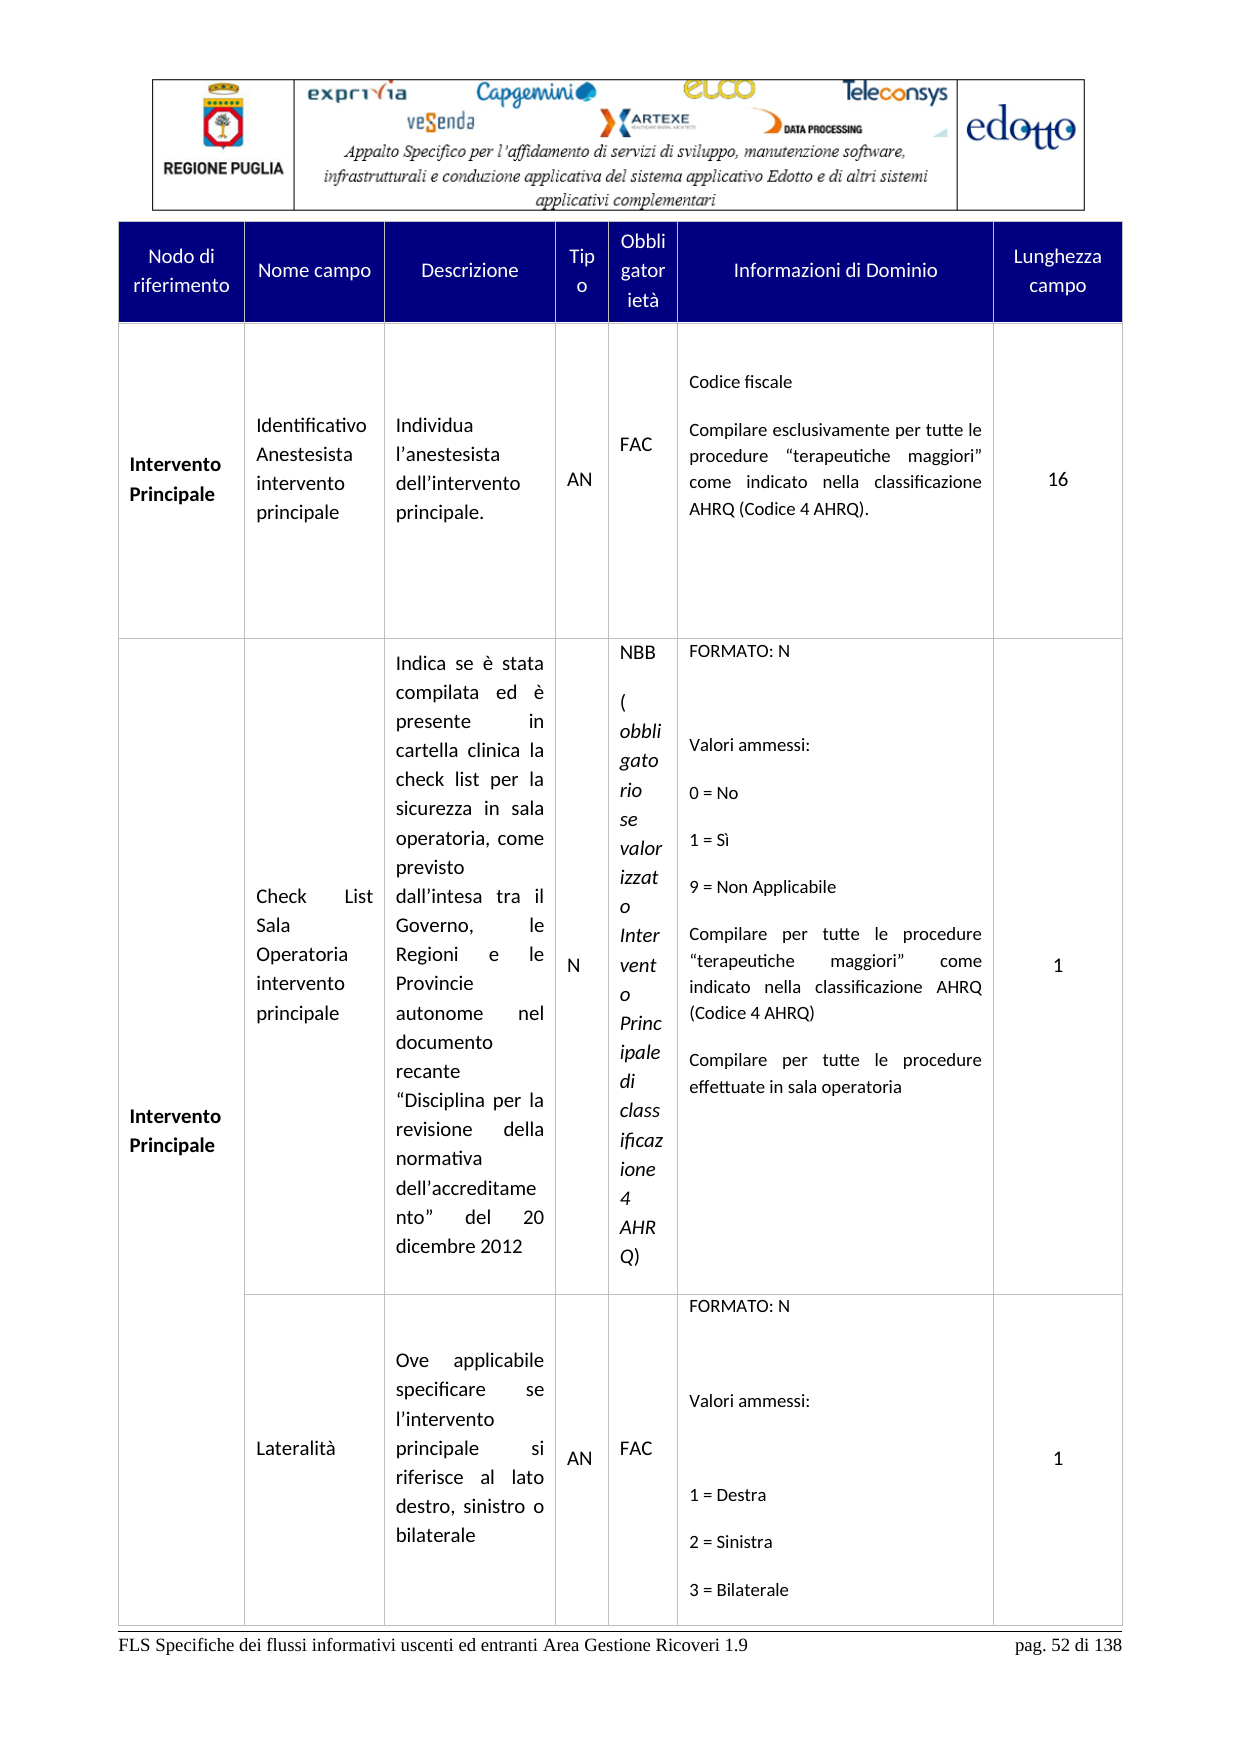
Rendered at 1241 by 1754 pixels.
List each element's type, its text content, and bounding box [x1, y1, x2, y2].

picture [147, 73, 1093, 218]
table_header Nodo di riferimento [119, 222, 244, 322]
table_cell Intervento Principale [119, 324, 244, 638]
table_cell Codice fiscale Compilare esclusivamente per tutte le procedure “terapeutiche maggiori” come indicato nella classificazione AHRQ (Codice 4 AHRQ). [678, 324, 993, 638]
table_cell Lateralità [245, 1295, 384, 1625]
table_header Informazioni di Dominio [678, 222, 993, 322]
table_cell FAC [609, 1295, 677, 1625]
table_cell AN [556, 324, 608, 638]
table_cell NBB (obbligatorio se valorizzato Intervento Principale di classificazione 4 AHRQ) [609, 639, 677, 1293]
table_header Obbligatorietà [609, 222, 677, 322]
table_cell Individua l’anestesista dell’intervento principale. [385, 324, 555, 638]
table_cell 1 [994, 639, 1122, 1293]
table_cell 1 [994, 1295, 1122, 1625]
table_header Nome campo [245, 222, 384, 322]
table_cell 16 [994, 324, 1122, 638]
table_cell AN [556, 1295, 608, 1625]
table_cell FORMATO: N Valori ammessi: 1 = Destra 2 = Sinistra 3 = Bilaterale [678, 1295, 993, 1625]
table_header Tipo [556, 222, 608, 322]
table_header Lunghezza campo [994, 222, 1122, 322]
table_cell FORMATO: N Valori ammessi: 0 = No 1 = Sì 9 = Non Applicabile Compilare per tutte le procedure “terapeutiche maggiori” come indicato nella classificazione AHRQ (Codice 4 AHRQ) Compilare per tutte le procedure effettuate in sala operatoria [678, 639, 993, 1293]
table_header Descrizione [385, 222, 555, 322]
table_cell Ove applicabile specificare se l’intervento principale si riferisce al lato destro, sinistro o bilaterale [385, 1295, 555, 1625]
table_cell Identificativo Anestesista intervento principale [245, 324, 384, 638]
table_cell Check List Sala Operatoria intervento principale [245, 639, 384, 1293]
table_cell Intervento Principale [119, 639, 244, 1625]
table_cell N [556, 639, 608, 1293]
table_cell Indica se è stata compilata ed è presente in cartella clinica la check list per la sicurezza in sala operatoria, come previsto dall’intesa tra il Governo, le Regioni e le Provincie autonome nel documento recante “Disciplina per la revisione della normativa dell’accreditamento” del 20 dicembre 2012 [385, 639, 555, 1293]
table_cell FAC [609, 324, 677, 638]
